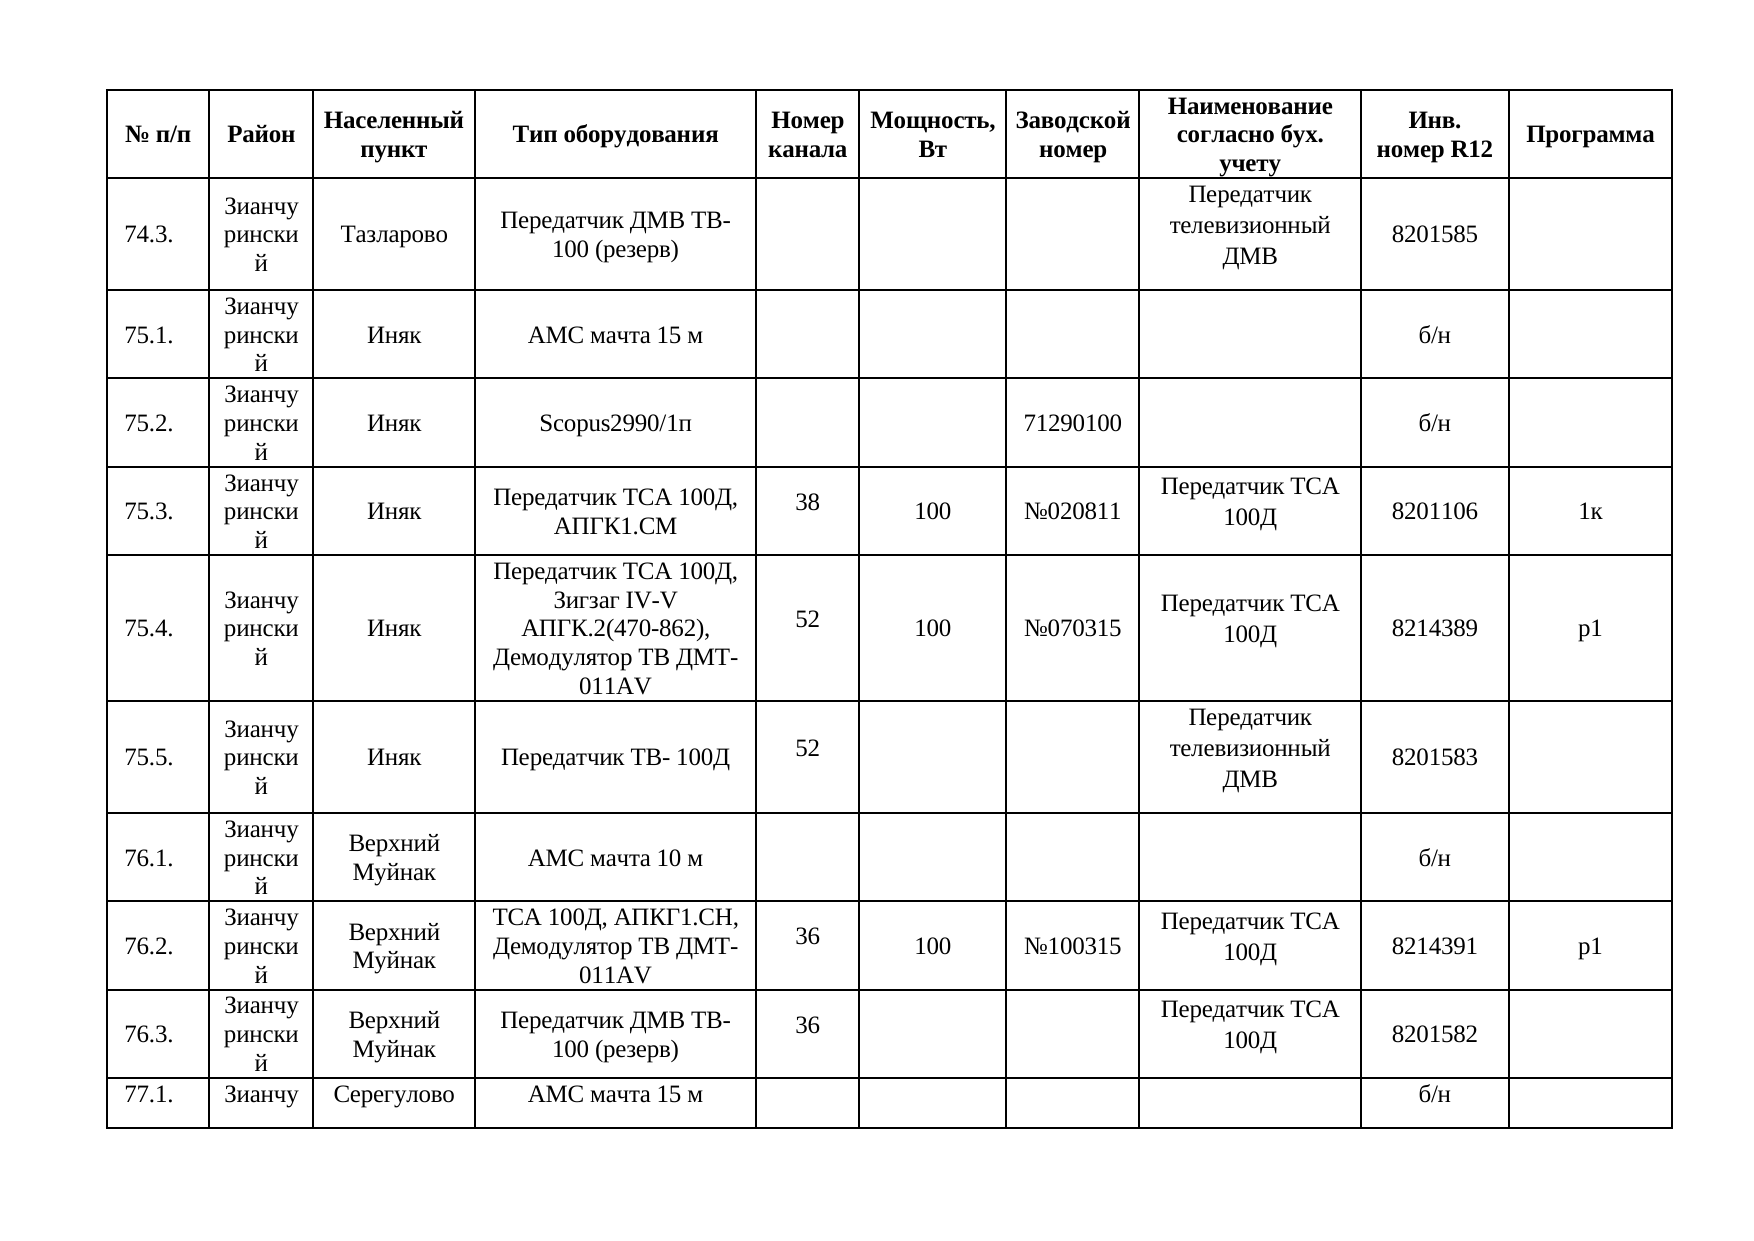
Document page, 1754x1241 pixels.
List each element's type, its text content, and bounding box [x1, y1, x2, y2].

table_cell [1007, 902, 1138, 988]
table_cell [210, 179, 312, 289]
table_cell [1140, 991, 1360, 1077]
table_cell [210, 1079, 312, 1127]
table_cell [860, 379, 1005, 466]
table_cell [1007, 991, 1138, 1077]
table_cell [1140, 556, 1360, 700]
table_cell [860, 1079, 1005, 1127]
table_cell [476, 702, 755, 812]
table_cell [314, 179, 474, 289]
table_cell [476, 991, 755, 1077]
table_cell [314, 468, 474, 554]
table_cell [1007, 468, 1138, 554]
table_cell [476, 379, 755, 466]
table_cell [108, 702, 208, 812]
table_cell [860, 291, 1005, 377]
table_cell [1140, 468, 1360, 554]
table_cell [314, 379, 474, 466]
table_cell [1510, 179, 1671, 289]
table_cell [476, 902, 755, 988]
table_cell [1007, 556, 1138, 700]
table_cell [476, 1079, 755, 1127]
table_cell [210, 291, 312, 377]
table_header Инв. номер R12 [1362, 91, 1508, 177]
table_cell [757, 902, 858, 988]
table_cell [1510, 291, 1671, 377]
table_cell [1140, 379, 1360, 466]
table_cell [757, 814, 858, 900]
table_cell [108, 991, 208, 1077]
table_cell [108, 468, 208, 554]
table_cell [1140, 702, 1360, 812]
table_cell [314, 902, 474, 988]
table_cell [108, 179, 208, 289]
table_header Наименование согласно бух. учету [1140, 91, 1360, 177]
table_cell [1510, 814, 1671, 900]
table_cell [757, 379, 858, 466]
table_header Номер канала [757, 91, 858, 177]
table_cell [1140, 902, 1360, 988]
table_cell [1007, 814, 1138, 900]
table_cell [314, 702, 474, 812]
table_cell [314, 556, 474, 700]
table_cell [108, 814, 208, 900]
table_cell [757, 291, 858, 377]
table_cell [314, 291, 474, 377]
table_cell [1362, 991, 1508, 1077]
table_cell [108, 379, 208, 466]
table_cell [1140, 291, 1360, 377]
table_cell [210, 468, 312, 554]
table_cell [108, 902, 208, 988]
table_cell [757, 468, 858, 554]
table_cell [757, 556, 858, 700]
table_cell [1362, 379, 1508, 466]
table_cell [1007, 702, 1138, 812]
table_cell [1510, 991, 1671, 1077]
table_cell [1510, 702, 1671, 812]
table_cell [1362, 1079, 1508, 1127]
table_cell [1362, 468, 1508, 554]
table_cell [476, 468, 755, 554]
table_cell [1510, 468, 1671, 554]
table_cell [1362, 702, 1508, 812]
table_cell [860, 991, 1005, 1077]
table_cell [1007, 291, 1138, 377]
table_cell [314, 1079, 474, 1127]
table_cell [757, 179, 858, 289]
table_header Мощность, Вт [860, 91, 1005, 177]
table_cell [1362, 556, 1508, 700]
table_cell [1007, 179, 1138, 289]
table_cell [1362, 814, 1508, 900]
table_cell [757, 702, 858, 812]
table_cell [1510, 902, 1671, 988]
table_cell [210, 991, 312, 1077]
table_header Тип оборудования [476, 91, 755, 177]
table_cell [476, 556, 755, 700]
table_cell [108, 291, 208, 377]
table_header Заводской номер [1007, 91, 1138, 177]
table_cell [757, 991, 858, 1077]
table_header Район [210, 91, 312, 177]
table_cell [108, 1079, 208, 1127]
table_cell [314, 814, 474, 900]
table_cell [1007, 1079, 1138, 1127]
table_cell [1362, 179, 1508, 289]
table_header Населенный пункт [314, 91, 474, 177]
table_header Программа [1510, 91, 1671, 177]
table_header № п/п [108, 91, 208, 177]
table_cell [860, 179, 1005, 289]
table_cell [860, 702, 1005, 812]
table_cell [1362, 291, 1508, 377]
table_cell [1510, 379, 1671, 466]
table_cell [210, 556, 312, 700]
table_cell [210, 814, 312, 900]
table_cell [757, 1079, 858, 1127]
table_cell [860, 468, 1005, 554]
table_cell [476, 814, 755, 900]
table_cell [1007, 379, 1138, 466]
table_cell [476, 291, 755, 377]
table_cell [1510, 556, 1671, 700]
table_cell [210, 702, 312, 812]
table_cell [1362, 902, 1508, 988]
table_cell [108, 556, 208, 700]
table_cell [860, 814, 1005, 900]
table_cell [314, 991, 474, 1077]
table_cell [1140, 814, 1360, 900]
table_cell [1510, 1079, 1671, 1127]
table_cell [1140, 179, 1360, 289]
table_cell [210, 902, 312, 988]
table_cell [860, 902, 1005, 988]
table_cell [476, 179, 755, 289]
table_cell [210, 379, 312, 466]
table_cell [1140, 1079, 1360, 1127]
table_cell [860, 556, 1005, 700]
